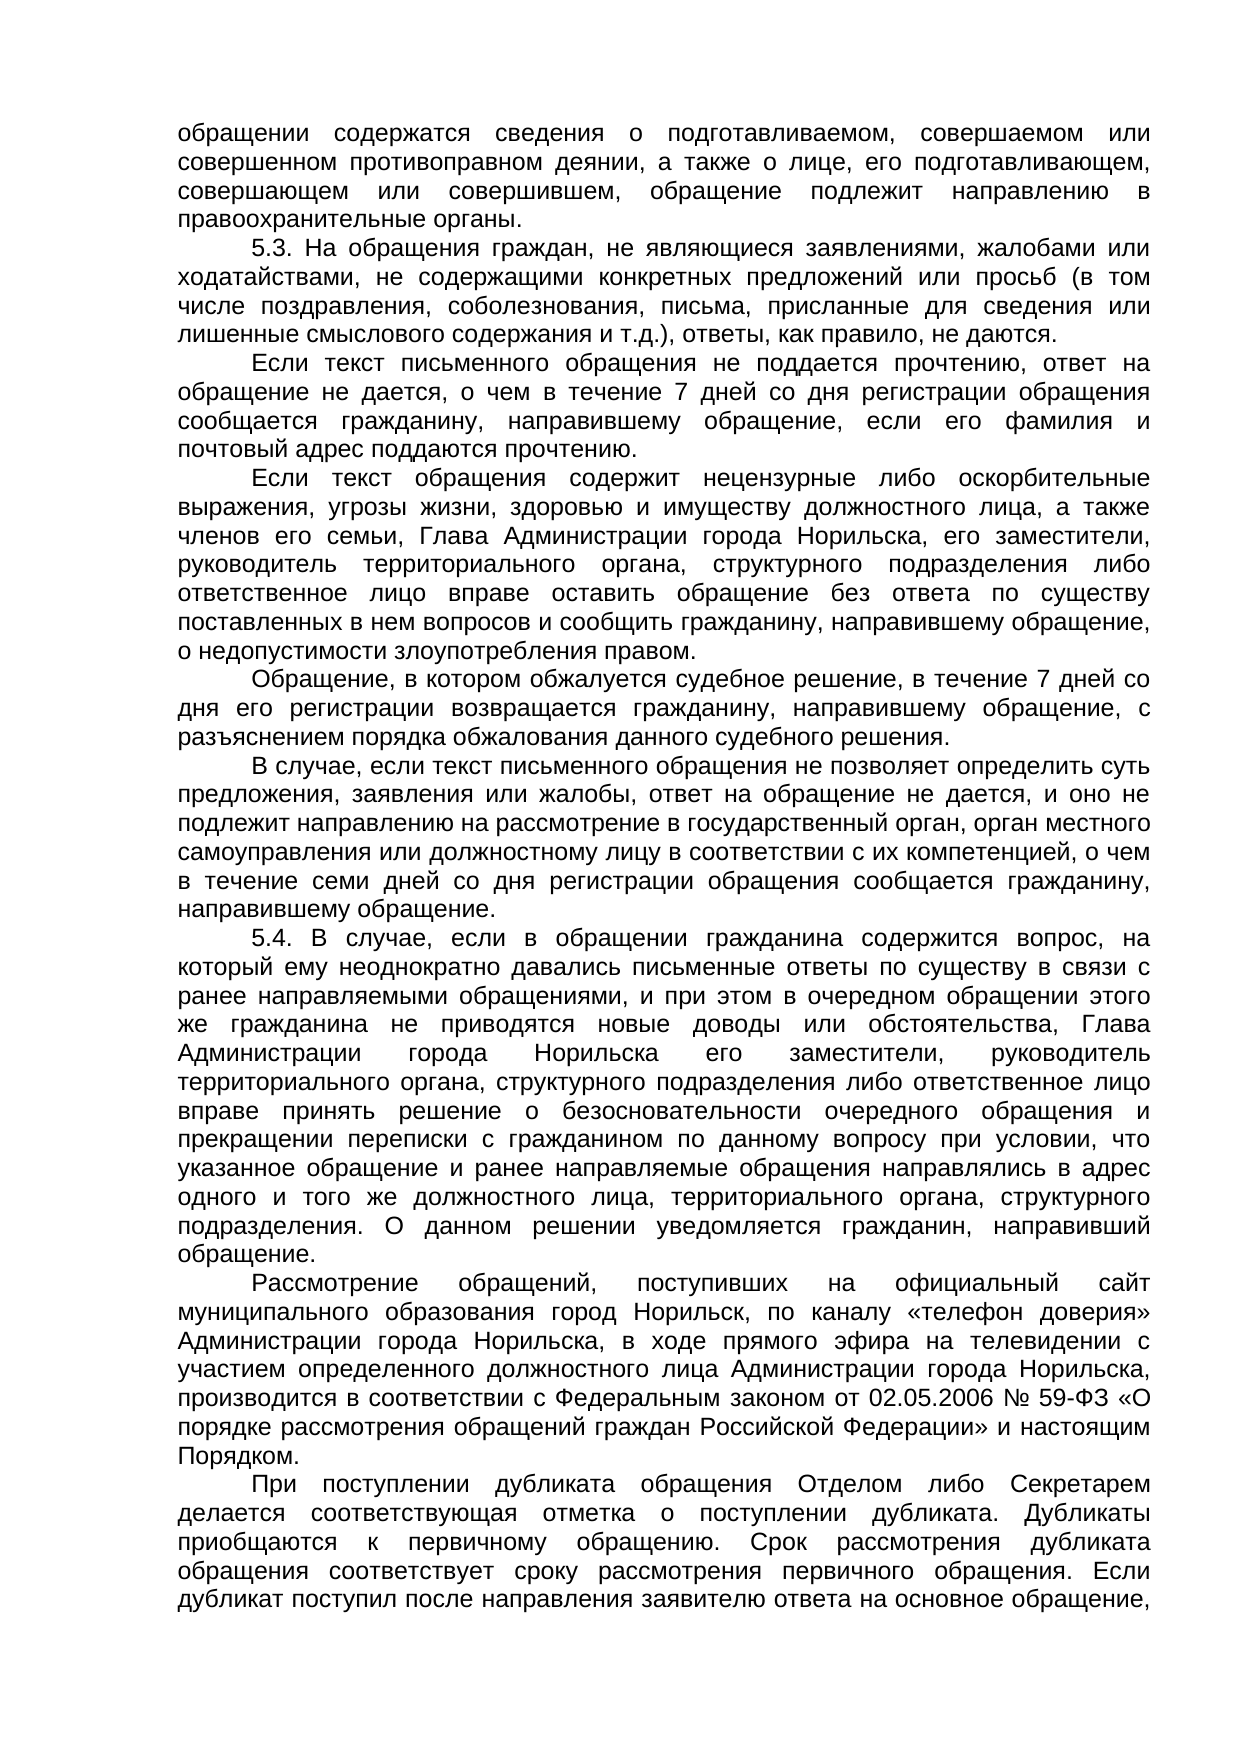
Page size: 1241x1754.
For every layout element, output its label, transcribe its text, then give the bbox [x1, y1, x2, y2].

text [177, 1469, 1152, 1613]
text В случае, если текст письменного обращения не позволяет определить суть предложения, заявления или жалобы, ответ на обращение не дается, и оно не подлежит направлению на рассмотрение в государственный орган, орган местного самоуправления или должностному лицу в соответствии с их компетенцией, о чем в течение семи дней со дня регистрации обращения сообщается гражданину, направившему обращение. [177, 751, 1152, 923]
text 5.3. На обращения граждан, не являющиеся заявлениями, жалобами или ходатайствами, не содержащими конкретных предложений или просьб (в том числе поздравления, соболезнования, письма, присланные для сведения или лишенные смыслового содержания и т.д.), ответы, как правило, не даются. [177, 233, 1152, 348]
text Если текст письменного обращения не поддается прочтению, ответ на обращение не дается, о чем в течение 7 дней со дня регистрации обращения сообщается гражданину, направившему обращение, если его фамилия и почтовый адрес поддаются прочтению. [177, 348, 1152, 463]
text Рассмотрение обращений, поступивших на официальный сайт муниципального образования город Норильск, по каналу «телефон доверия» Администрации города Норильска, в ходе прямого эфира на телевидении с участием определенного должностного лица Администрации города Норильска, производится в соответствии с Федеральным законом от 02.05.2006 № 59-ФЗ «О порядке рассмотрения обращений граждан Российской Федерации» и настоящим Порядком. [177, 1268, 1152, 1469]
text 5.4. В случае, если в обращении гражданина содержится вопрос, на который ему неоднократно давались письменные ответы по существу в связи с ранее направляемыми обращениями, и при этом в очередном обращении этого же гражданина не приводятся новые доводы или обстоятельства, Глава Администрации города Норильска его заместители, руководитель территориального органа, структурного подразделения либо ответственное лицо вправе принять решение о безосновательности очередного обращения и прекращении переписки с гражданином по данному вопросу при условии, что указанное обращение и ранее направляемые обращения направлялись в адрес одного и того же должностного лица, территориального органа, структурного подразделения. О данном решении уведомляется гражданин, направивший обращение. [177, 923, 1152, 1268]
text Если текст обращения содержит нецензурные либо оскорбительные выражения, угрозы жизни, здоровью и имуществу должностного лица, а также членов его семьи, Глава Администрации города Норильска, его заместители, руководитель территориального органа, структурного подразделения либо ответственное лицо вправе оставить обращение без ответа по существу поставленных в нем вопросов и сообщить гражданину, направившему обращение, о недопустимости злоупотребления правом. [177, 463, 1152, 664]
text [177, 118, 1152, 233]
text Обращение, в котором обжалуется судебное решение, в течение 7 дней со дня его регистрации возвращается гражданину, направившему обращение, с разъяснением порядка обжалования данного судебного решения. [177, 664, 1152, 751]
